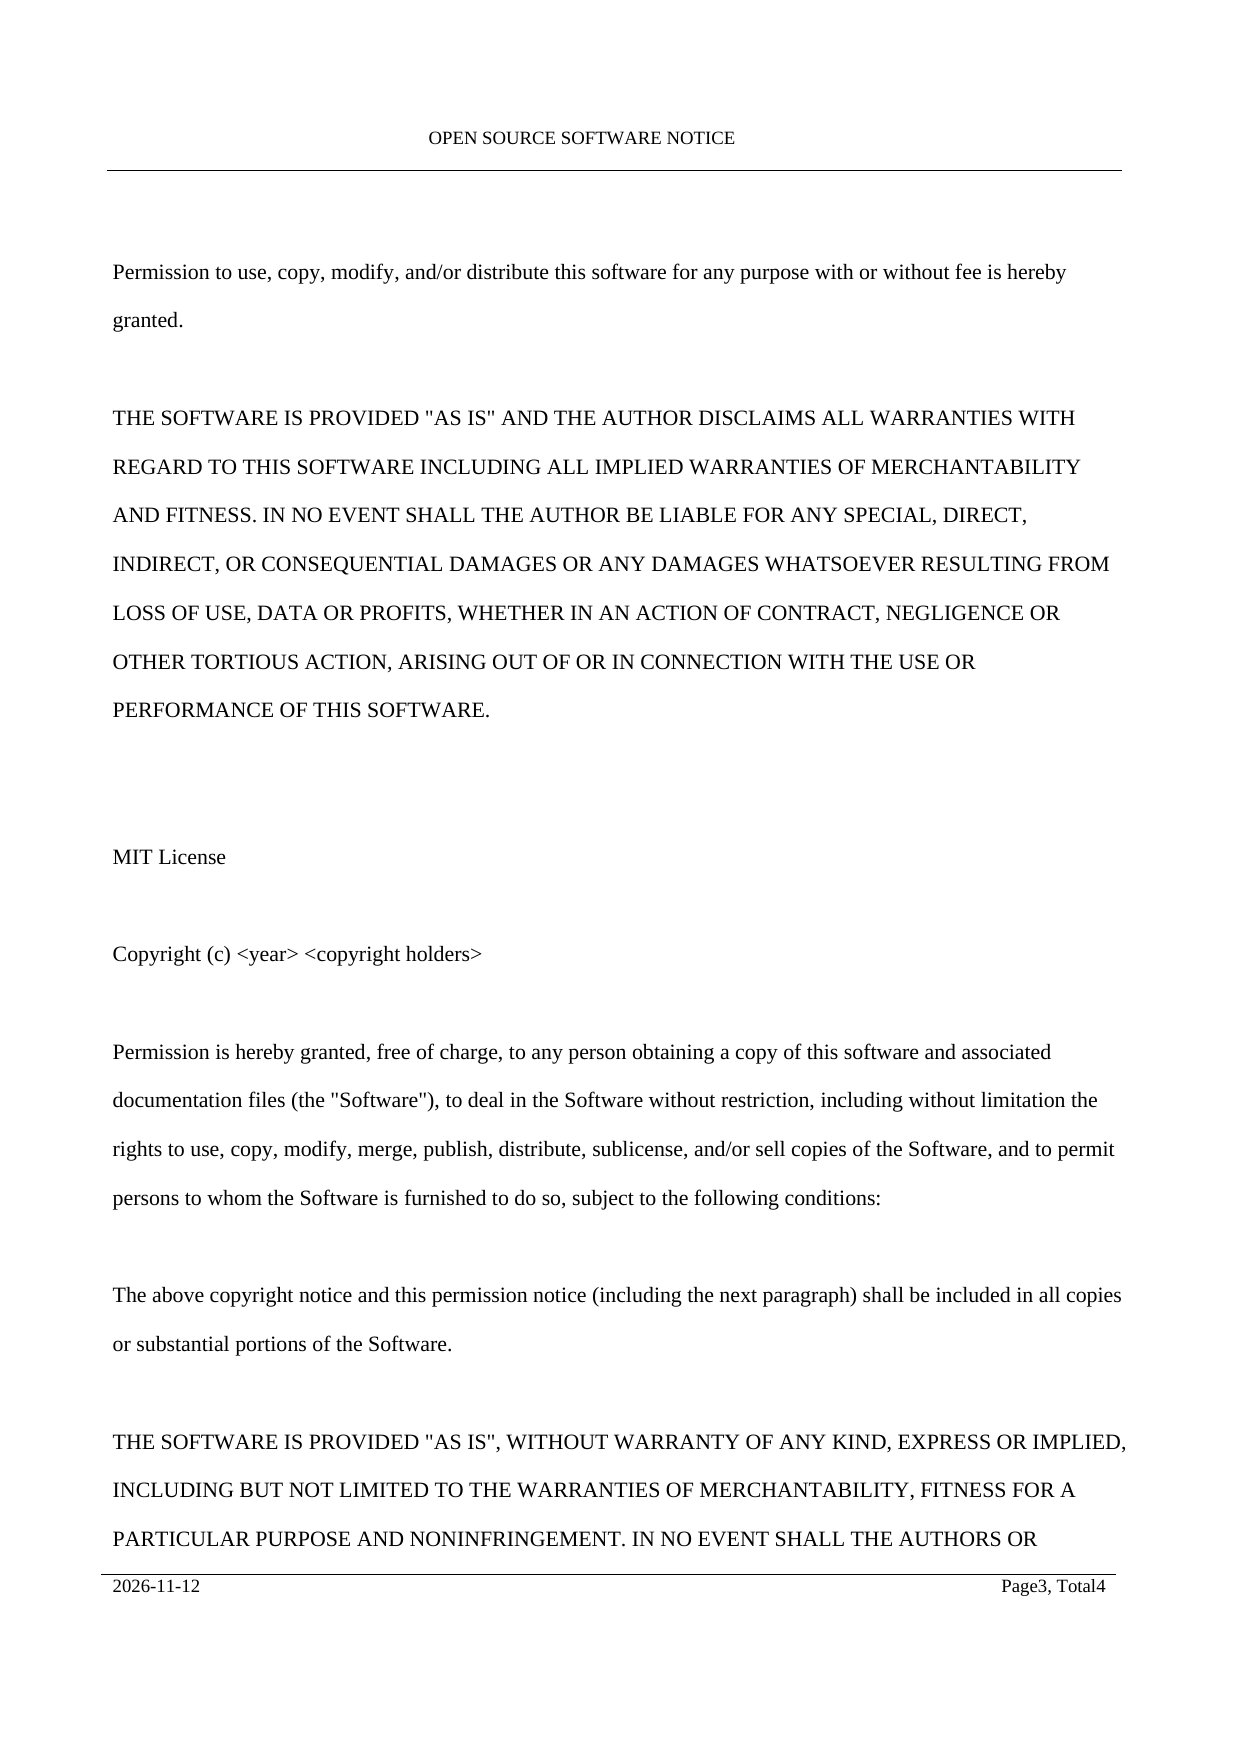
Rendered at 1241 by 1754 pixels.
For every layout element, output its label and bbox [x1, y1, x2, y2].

text [112, 206, 1128, 1555]
